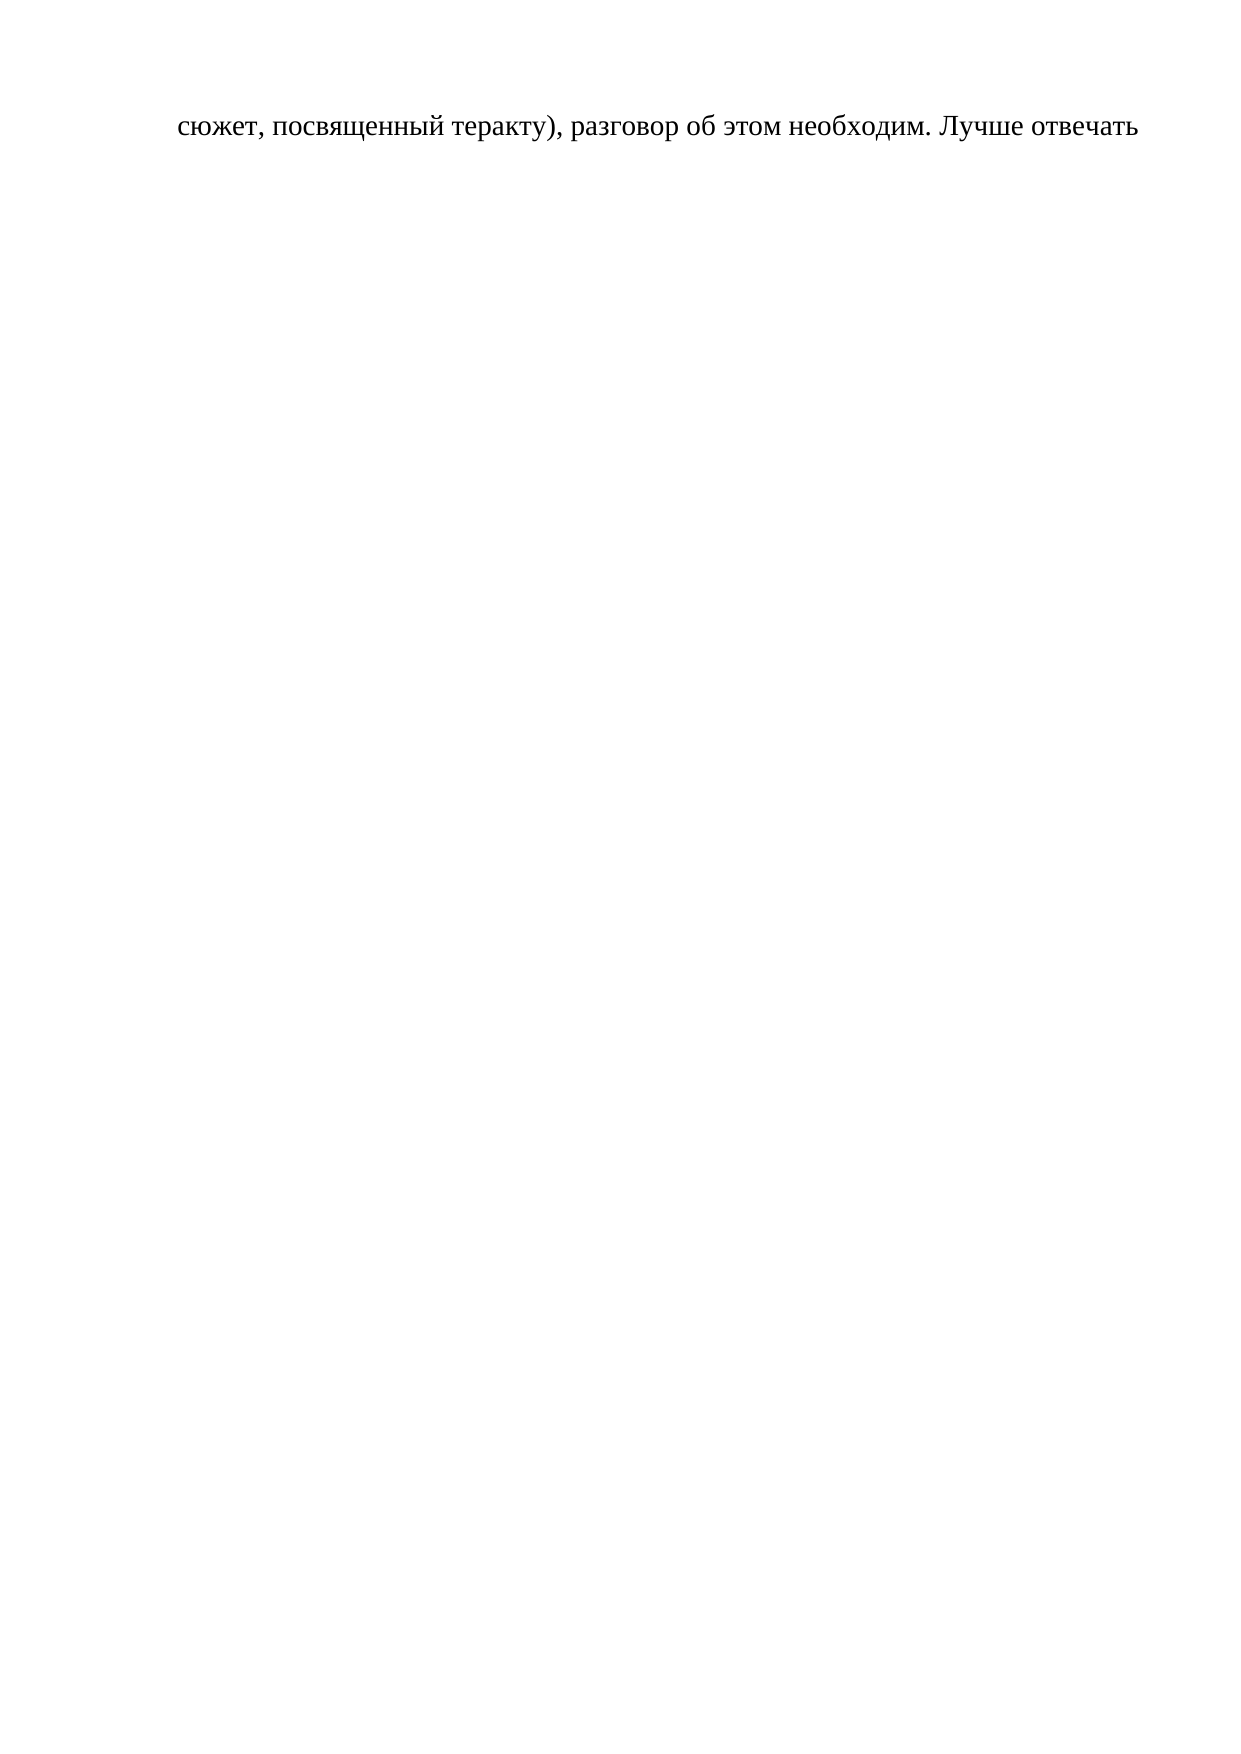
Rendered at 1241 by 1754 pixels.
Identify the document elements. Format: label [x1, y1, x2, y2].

text [177, 108, 1153, 142]
